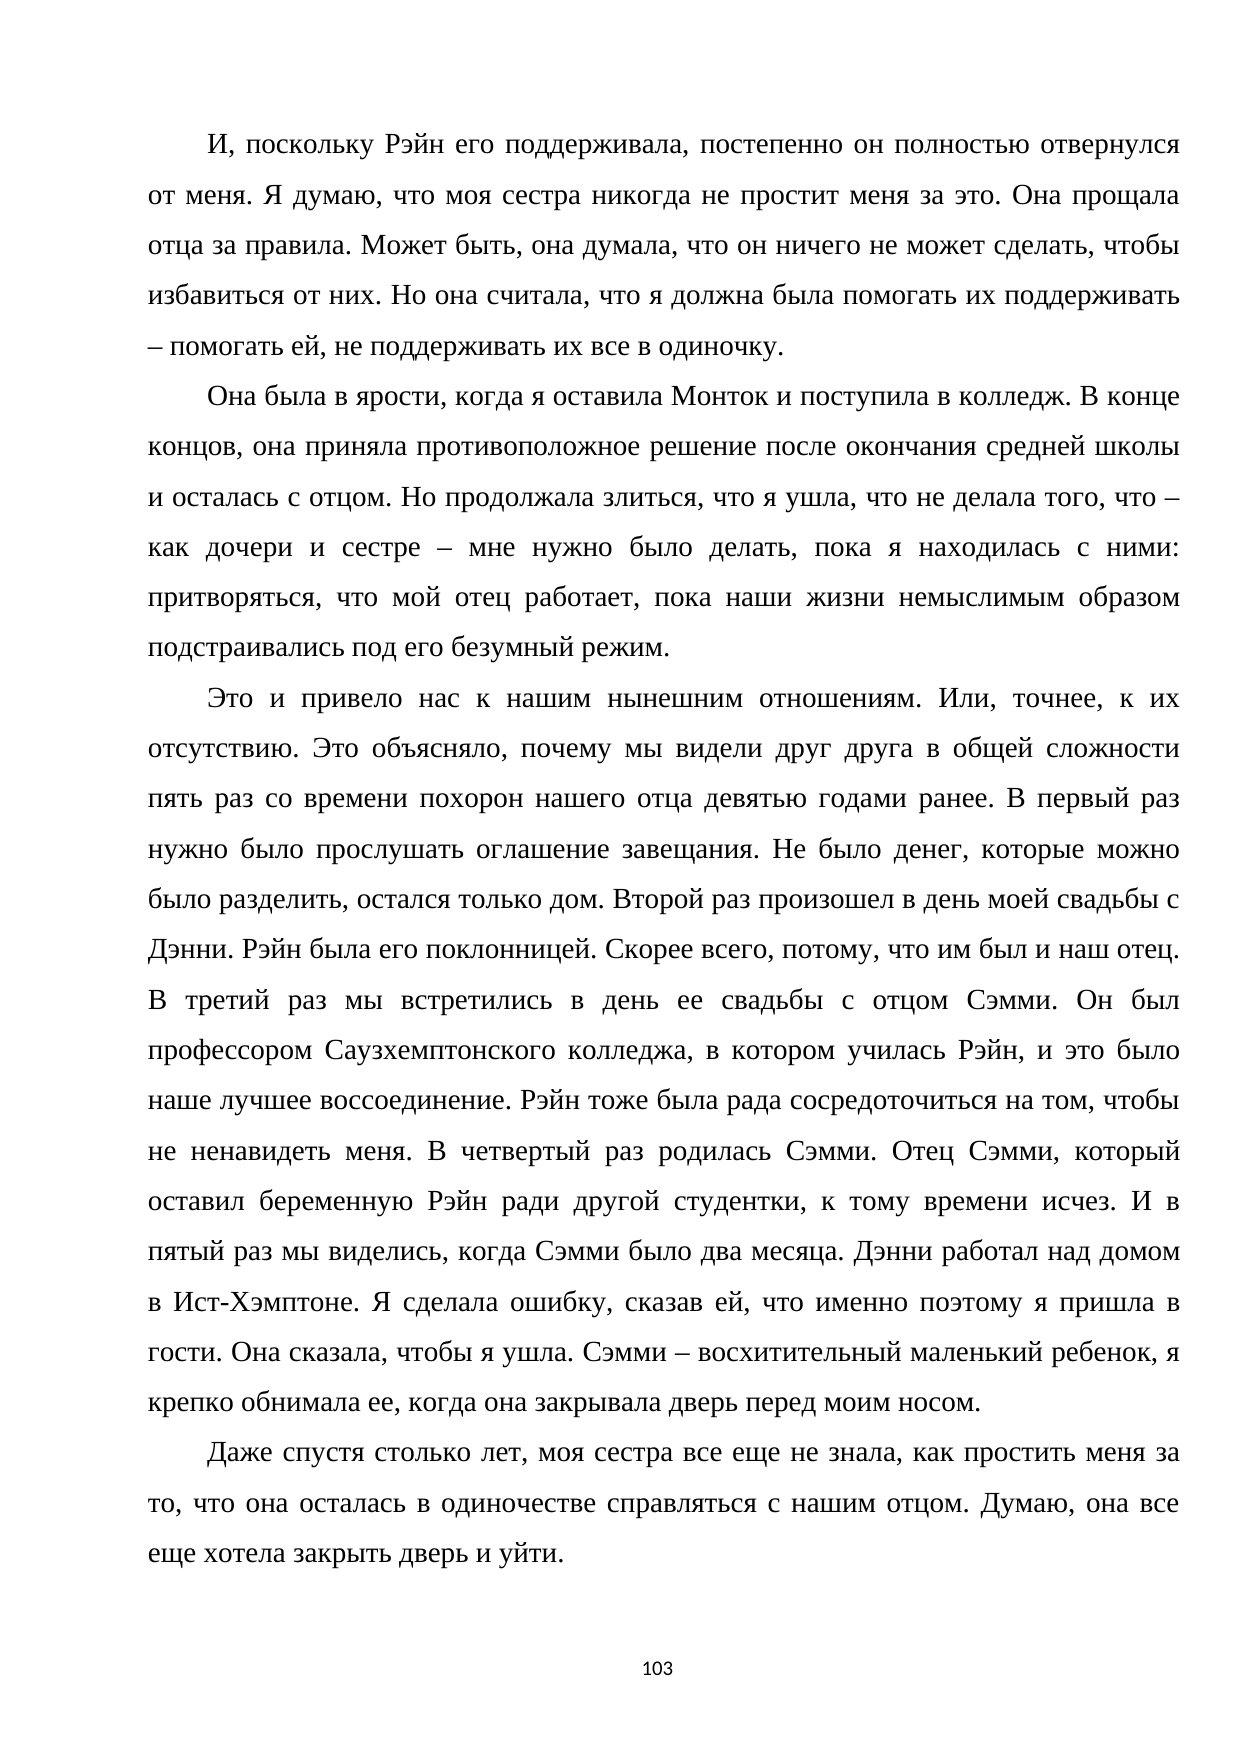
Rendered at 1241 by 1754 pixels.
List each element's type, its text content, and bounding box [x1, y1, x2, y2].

text И, поскольку Рэйн его поддерживала, постепенно он полностью отвернулся от меня. Я думаю, что моя сестра никогда не простит меня за это. Она прощала отца за правила. Может быть, она думала, что он ничего не может сделать, чтобы избавиться от них. Но она считала, что я должна была помогать их поддерживать – помогать ей, не поддерживать их все в одиночку. [148, 126, 1181, 361]
text Она была в ярости, когда я оставила Монток и поступила в колледж. В конце концов, она приняла противоположное решение после окончания средней школы и осталась с отцом. Но продолжала злиться, что я ушла, что не делала того, что – как дочери и сестре – мне нужно было делать, пока я находилась с ними: притворяться, что мой отец работает, пока наши жизни немыслимым образом подстраивались под его безумный режим. [148, 378, 1181, 663]
text Это и привело нас к нашим нынешним отношениям. Или, точнее, к их отсутствию. Это объясняло, почему мы видели друг друга в общей сложности пять раз со времени похорон нашего отца девятью годами ранее. В первый раз нужно было прослушать оглашение завещания. Не было денег, которые можно было разделить, остался только дом. Второй раз произошел в день моей свадьбы с Дэнни. Рэйн была его поклонницей. Скорее всего, потому, что им был и наш отец. В третий раз мы встретились в день ее свадьбы с отцом Сэмми. Он был профессором Саузхемптонского колледжа, в котором училась Рэйн, и это было наше лучшее воссоединение. Рэйн тоже была рада сосредоточиться на том, чтобы не ненавидеть меня. В четвертый раз родилась Сэмми. Отец Сэмми, который оставил беременную Рэйн ради другой студентки, к тому времени исчез. И в пятый раз мы виделись, когда Сэмми было два месяца. Дэнни работал над домом в Ист-Хэмптоне. Я сделала ошибку, сказав ей, что именно поэтому я пришла в гости. Она сказала, чтобы я ушла. Сэмми – восхитительный маленький ребенок, я крепко обнимала ее, когда она закрывала дверь перед моим носом. [148, 680, 1181, 1418]
text Даже спустя столько лет, моя сестра все еще не знала, как простить меня за то, что она осталась в одиночестве справляться с нашим отцом. Думаю, она все еще хотела закрыть дверь и уйти. [148, 1434, 1181, 1569]
